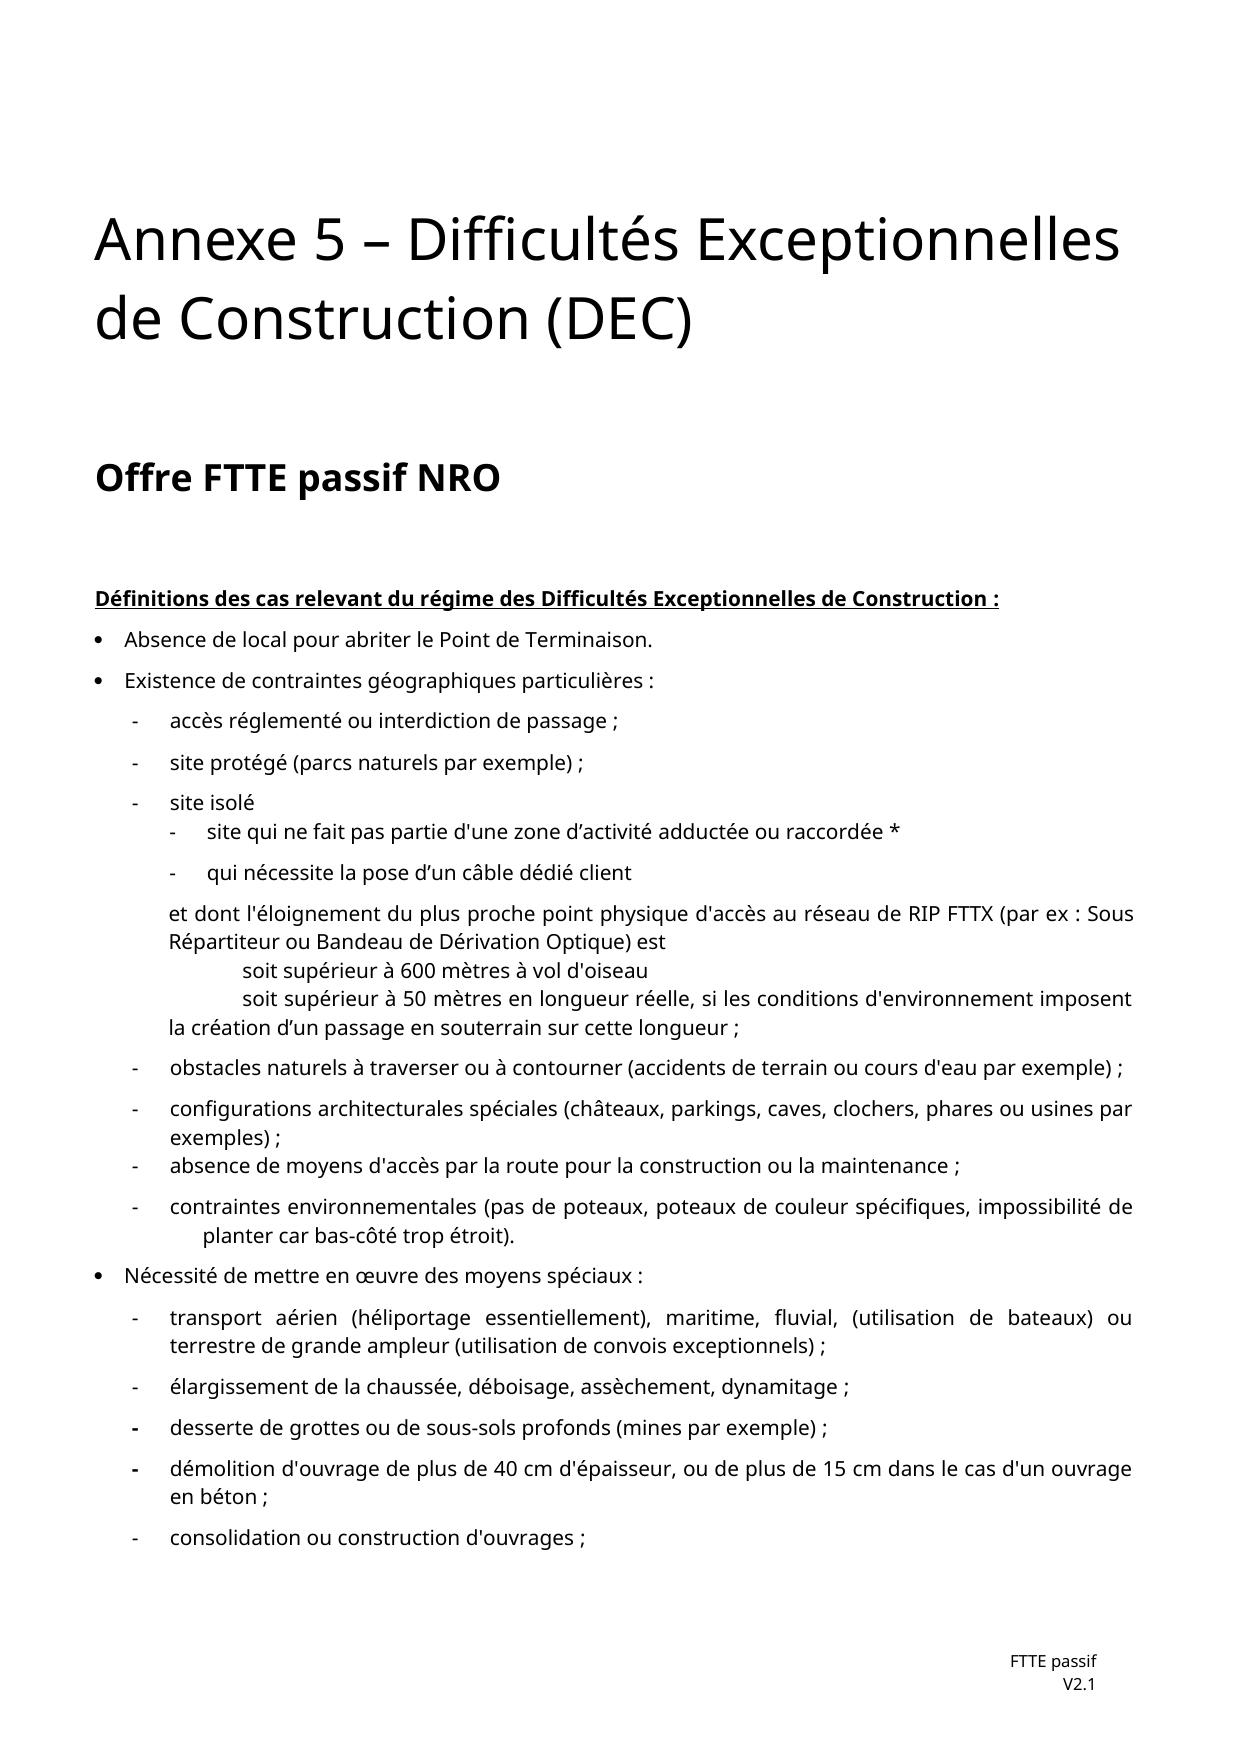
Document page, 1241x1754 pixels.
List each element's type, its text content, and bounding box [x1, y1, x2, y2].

list élargissement de la chaussée, déboisage, assèchement, dynamitage ; [132, 1372, 1134, 1400]
subtitle Annexe 5 – Difficultés Exceptionnelles de Construction (DEC) [94, 198, 1134, 357]
list démolition d'ouvrage de plus de d'épaisseur, ou de plus de dans le cas d'un ouvrage en béton ; [132, 1454, 1134, 1511]
text soit supérieur à 600 mètres à vol d'oiseau [168, 956, 1134, 984]
list site qui ne fait pas partie d'une zone d’activité adductée ou raccordée * [169, 817, 1134, 845]
list transport aérien (héliportage essentiellement), maritime, fluvial, (utilisation de bateaux) ou terrestre de grande ampleur (utilisation de convois exceptionnels) ; [132, 1303, 1134, 1359]
list qui nécessite la pose d’un câble dédié client [169, 858, 1134, 886]
text Définitions des cas relevant du régime des Difficultés Exceptionnelles de Construction : [94, 584, 1134, 612]
list site isolé [132, 788, 1134, 817]
list configurations architecturales spéciales (châteaux, parkings, caves, clochers, phares ou usines par exemples) ; [132, 1094, 1134, 1151]
list site protégé (parcs naturels par exemple) ; [132, 748, 1134, 776]
list desserte de grottes ou de sous-sols profonds (mines par exemple) ; [132, 1413, 1134, 1441]
text Offre FTTE passif NRO [94, 451, 1134, 502]
list Nécessité de mettre en œuvre des moyens spéciaux : [94, 1262, 1134, 1290]
text absence de moyens d'accès par la route pour la construction ou la maintenance ; [132, 1151, 1134, 1180]
list consolidation ou construction d'ouvrages ; [132, 1523, 1134, 1552]
list obstacles naturels à traverser ou à contourner (accidents de terrain ou cours d'eau par exemple) ; [132, 1053, 1134, 1082]
list accès réglementé ou interdiction de passage ; [132, 707, 1134, 735]
list Absence de local pour abriter le Point de Terminaison. [94, 625, 1134, 653]
list Existence de contraintes géographiques particulières : [94, 666, 1134, 694]
text soit supérieur à 50 mètres en longueur réelle, si les conditions d'environnement imposent la création d’un passage en souterrain sur cette longueur ; [168, 984, 1134, 1041]
list et dont l'éloignement du plus proche point physique d'accès au réseau de RIP FTTX (par ex : Sous Répartiteur ou Bandeau de Dérivation Optique) est [168, 899, 1134, 956]
text contraintes environnementales (pas de poteaux, poteaux de couleur spécifiques, impossibilité de planter car bas-côté trop étroit). [132, 1192, 1134, 1249]
